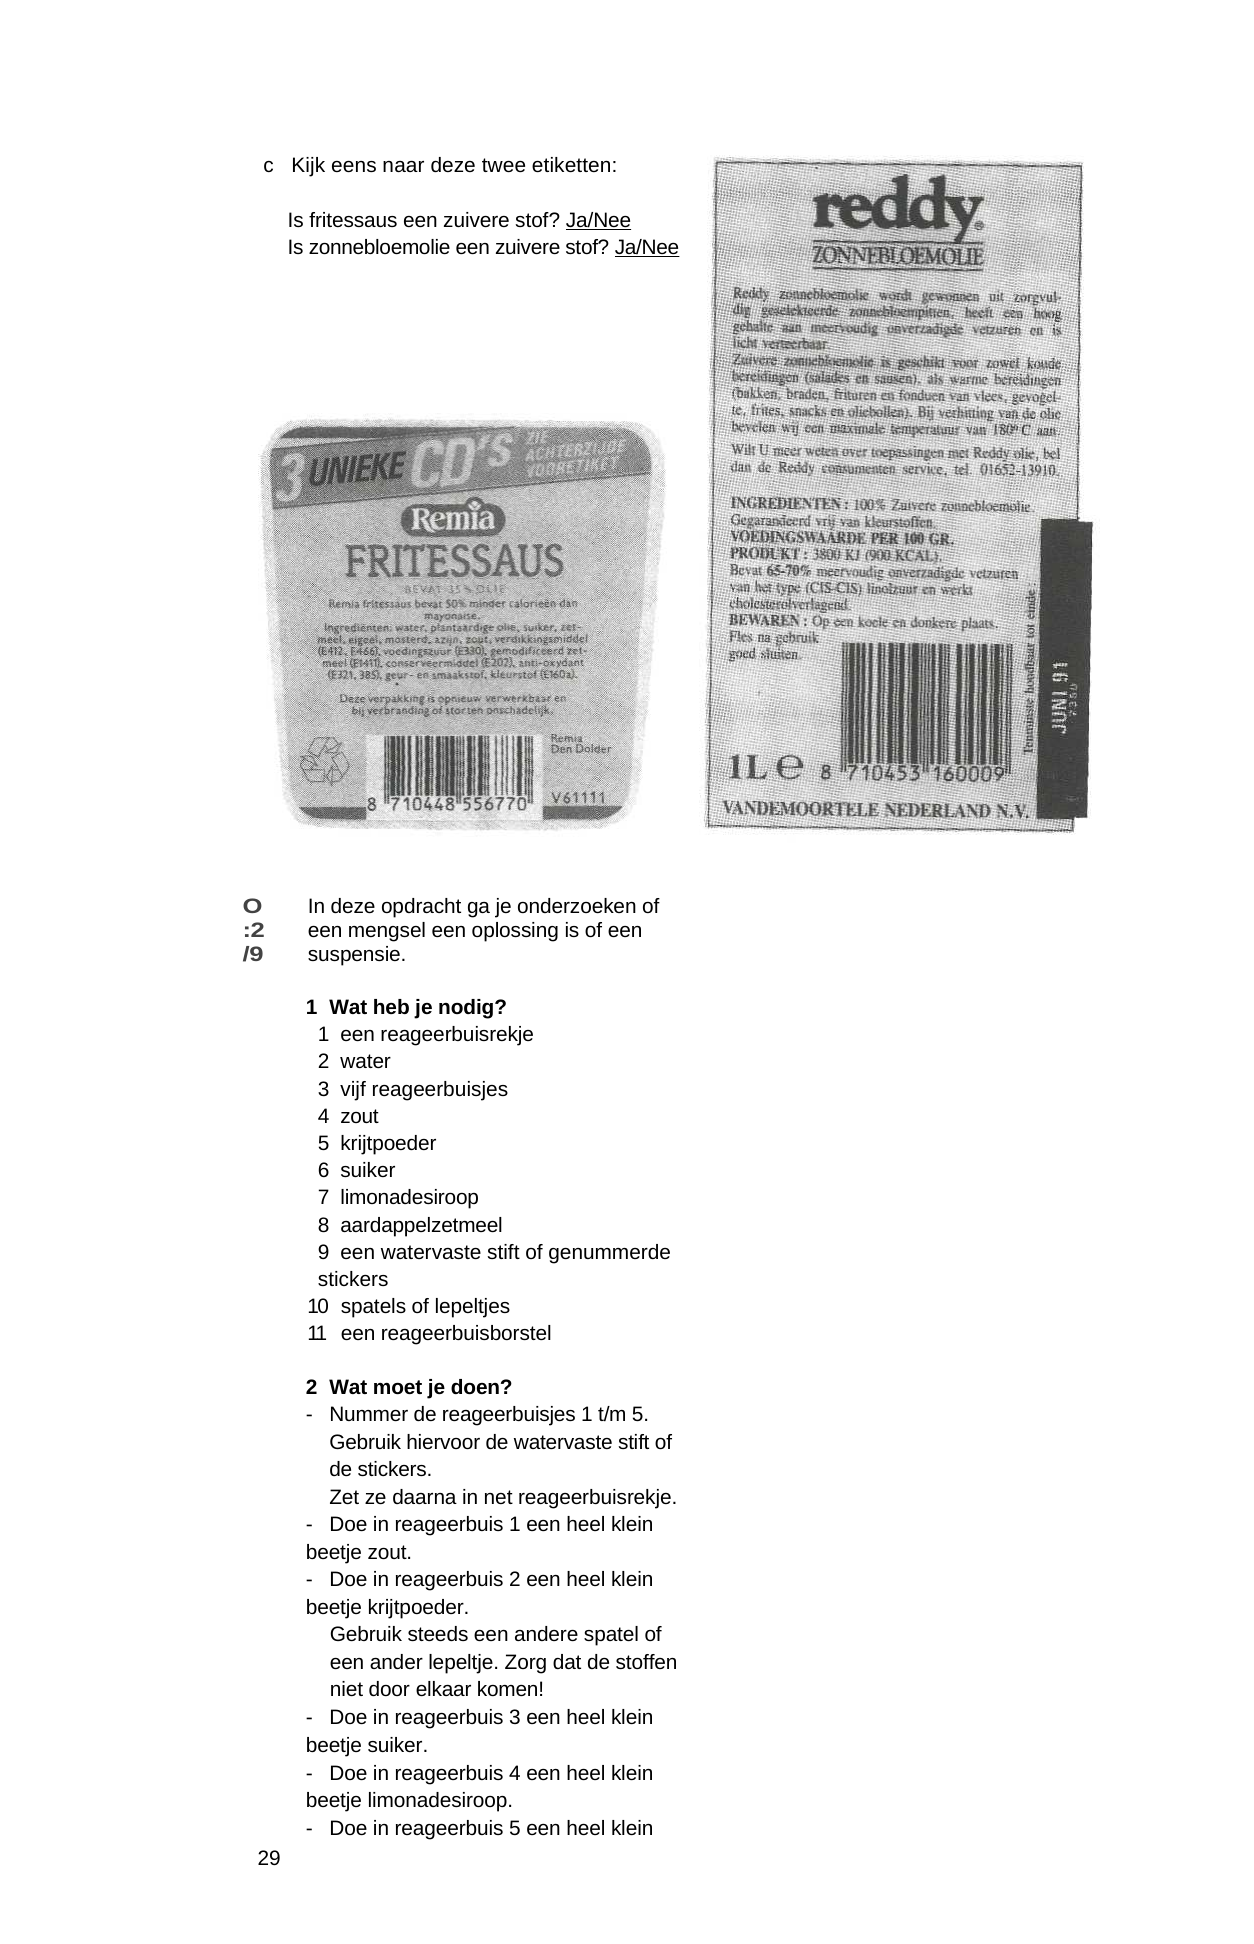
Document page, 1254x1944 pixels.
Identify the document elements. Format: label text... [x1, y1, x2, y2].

text Gebruik steeds een andere spatel of een ander lepeltje. Zorg dat de stoffen niet door elkaar komen! [329, 1619, 689, 1702]
list Doe in reageerbuis 4 een heel klein beetje limonadesiroop. [306, 1758, 689, 1813]
list Nummer de reageerbuisjes 1 t/m 5. Gebruik hiervoor de watervaste stift of de stickers. Zet ze daarna in net reageerbuisrekje. [306, 1399, 689, 1509]
list een watervaste stift of genummerde stickers [318, 1238, 689, 1292]
list Doe in reageerbuis 1 een heel klein beetje zout. [306, 1509, 689, 1564]
list suiker [318, 1156, 689, 1183]
text Is zonnebloemolie een zuivere stof? Ja/Nee [287, 235, 689, 259]
list spatels of lepeltjes [307, 1292, 689, 1319]
list water [318, 1047, 689, 1074]
picture [699, 147, 1104, 843]
text Is fritessaus een zuivere stof? Ja/Nee [287, 208, 689, 232]
text 1 Wat heb je nodig? [306, 993, 689, 1020]
list zout [318, 1102, 689, 1129]
list een reageerbuisborstel [307, 1319, 689, 1346]
list Doe in reageerbuis 2 een heel klein beetje krijtpoeder. [306, 1564, 689, 1619]
list vijf reageerbuisjes [318, 1075, 689, 1102]
text In deze opdracht ga je onderzoeken of een mengsel een oplossing is of een suspensie. [308, 893, 689, 965]
list krijtpoeder [318, 1129, 689, 1156]
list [306, 1813, 689, 1841]
text 2 Wat moet je doen? [306, 1372, 689, 1399]
text O:2/9 [242, 893, 269, 965]
list aardappelzetmeel [318, 1211, 689, 1238]
list een reageerbuisrekje [318, 1020, 689, 1047]
list Doe in reageerbuis 3 een heel klein beetje suiker. [306, 1703, 689, 1758]
picture [242, 397, 673, 843]
list limonadesiroop [318, 1183, 689, 1210]
text c Kijk eens naar deze twee etiketten: [263, 153, 689, 177]
